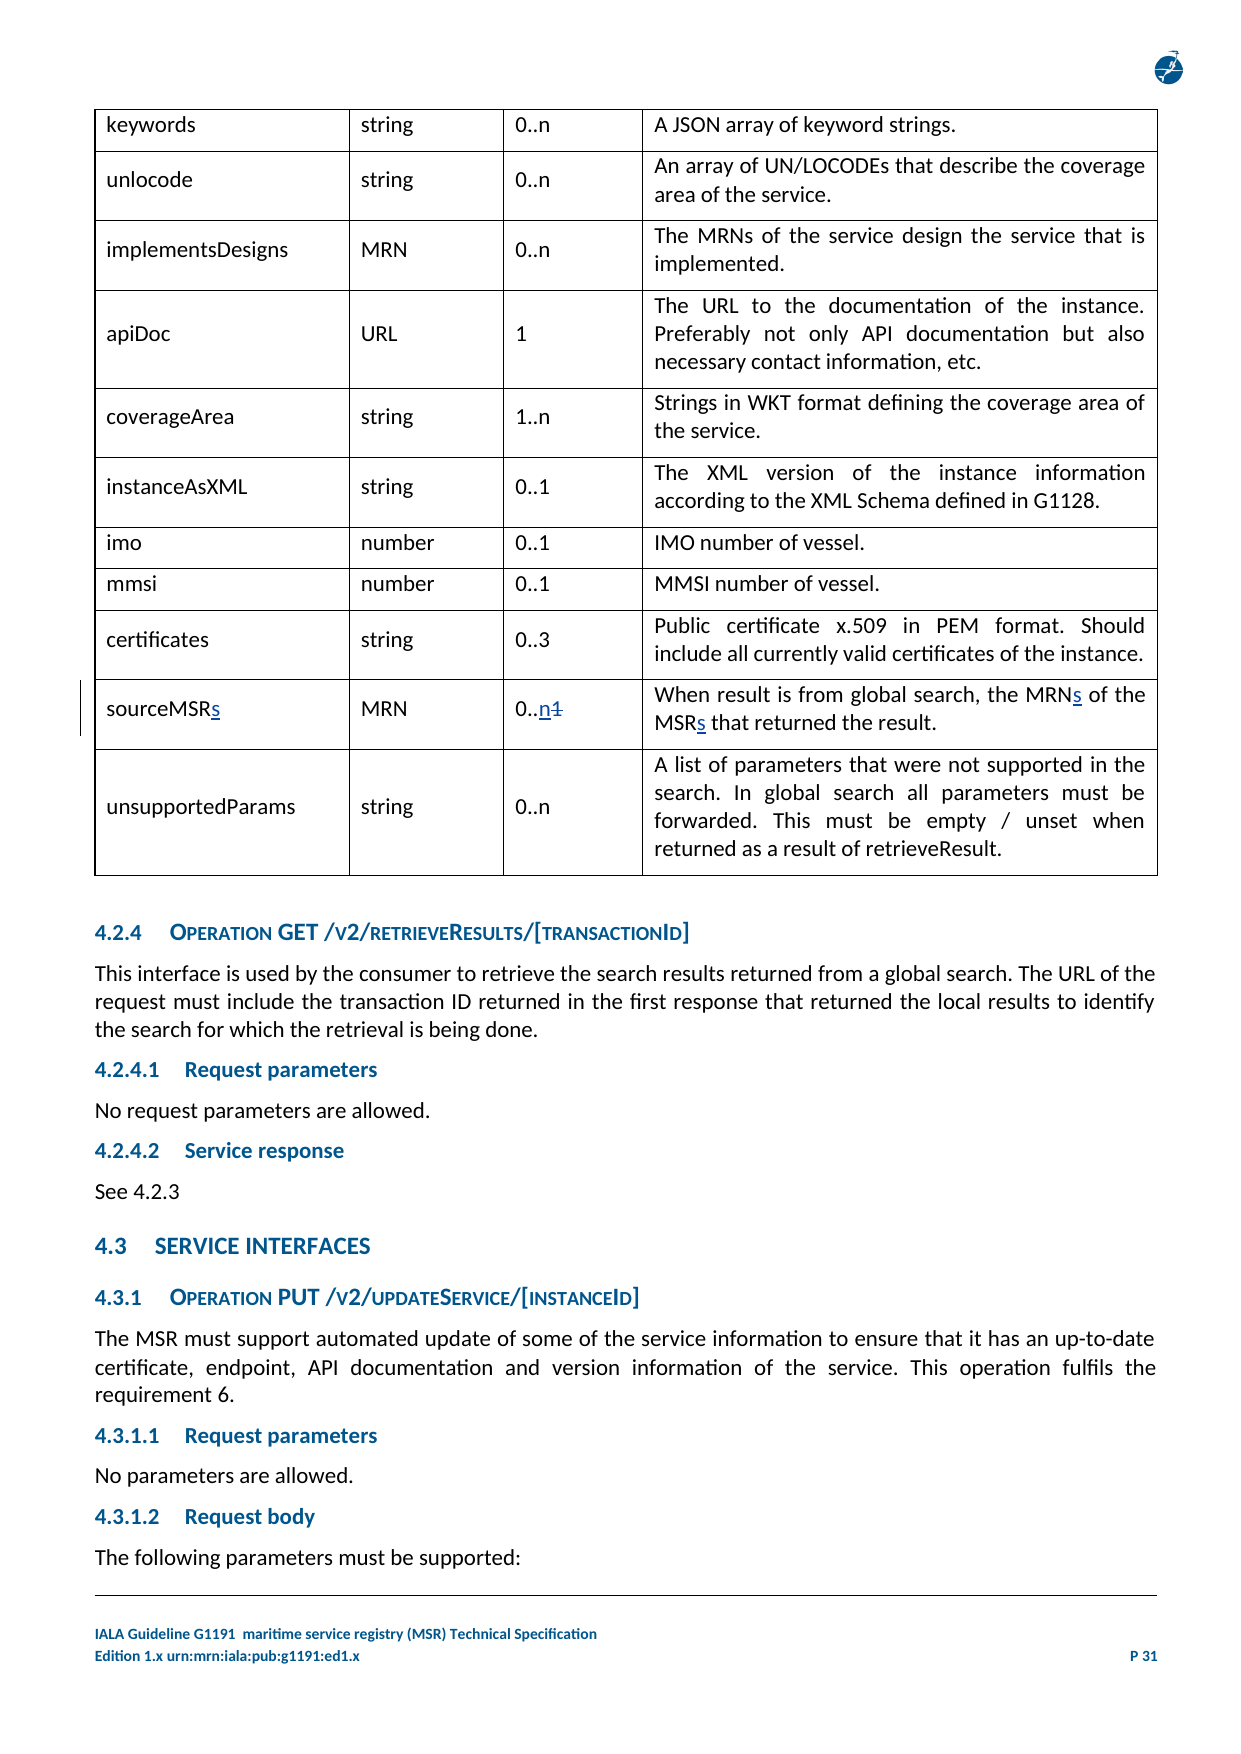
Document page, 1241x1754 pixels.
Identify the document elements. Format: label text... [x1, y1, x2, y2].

table_cell 0..3 [504, 611, 642, 679]
table_cell The URL to the documentation of the instance. Preferably not only API documentation but also necessary contact information, etc. [643, 291, 1157, 387]
table_cell unsupportedParams [96, 750, 349, 874]
subtitle service interfaces [94, 1230, 1084, 1261]
table_cell Public certificate x.509 in PEM format. Should include all currently valid certificates of the instance. [643, 611, 1157, 679]
table_cell IMO number of vessel. [643, 528, 1157, 568]
table_cell implementsDesigns [96, 221, 349, 290]
table_cell string [350, 389, 503, 457]
text The MSR must support automated update of some of the service information to ensure that it has an up-to-date certificate, endpoint, API documentation and version information of the service. This operation fulfils the requirement 6. [94, 1324, 1157, 1409]
table_cell string [350, 110, 503, 151]
table_cell mmsi [96, 569, 349, 610]
table_cell 1..n [504, 389, 642, 457]
table_cell 0..n [504, 750, 642, 874]
table_cell certificates [96, 611, 349, 679]
table_cell apiDoc [96, 291, 349, 387]
table_cell A JSON array of keyword strings. [643, 110, 1157, 151]
table_cell A list of parameters that were not supported in the search. In global search all parameters must be forwarded. This must be empty / unset when returned as a result of retrieveResult. [643, 750, 1157, 874]
subtitle Request parameters [94, 1421, 1054, 1449]
table_cell MRN [350, 680, 503, 749]
table_cell 0..1 [504, 458, 642, 527]
table_cell The MRNs of the service design the service that is implemented. [643, 221, 1157, 290]
table_cell MRN [350, 221, 503, 290]
table_cell string [350, 152, 503, 220]
table_cell 0..n [504, 152, 642, 220]
table_cell 0..n [504, 221, 642, 290]
table_cell string [350, 458, 503, 527]
table_cell coverageArea [96, 389, 349, 457]
subtitle Request parameters [94, 1056, 1054, 1084]
table_cell keywords [96, 110, 349, 151]
table_cell sourceMSR [96, 680, 349, 749]
table_cell string [350, 611, 503, 679]
table_cell number [350, 569, 503, 610]
table_cell MMSI number of vessel. [643, 569, 1157, 610]
subtitle Service response [94, 1137, 1054, 1165]
text This interface is used by the consumer to retrieve the search results returned from a global search. The URL of the request must include the transaction ID returned in the first response that returned the local results to identify the search for which the retrieval is being done. [94, 959, 1157, 1043]
text No request parameters are allowed. [94, 1096, 1157, 1124]
table_cell 0.. [504, 680, 642, 749]
table_cell An array of UN/LOCODEs that describe the coverage area of the service. [643, 152, 1157, 220]
table_cell The XML version of the instance information according to the XML Schema defined in G1128. [643, 458, 1157, 527]
subtitle Operation GET /v2/retrieveResults/[transactionId] [94, 916, 1069, 947]
table_cell instanceAsXML [96, 458, 349, 527]
table_cell 0..n [504, 110, 642, 151]
table_cell number [350, 528, 503, 568]
table_cell URL [350, 291, 503, 387]
table_cell 1 [504, 291, 642, 387]
table_cell Strings in WKT format defining the coverage area of the service. [643, 389, 1157, 457]
subtitle Operation PUT /v2/updateService/[instanceId] [94, 1282, 1069, 1312]
table_cell When result is from global search, the MRN of the MSR that returned the result. [643, 680, 1157, 749]
text The following parameters must be supported: [94, 1543, 1157, 1571]
table_cell unlocode [96, 152, 349, 220]
subtitle Request body [94, 1502, 1054, 1530]
picture [1123, 0, 1241, 119]
text No parameters are allowed. [94, 1462, 1157, 1490]
table_cell imo [96, 528, 349, 568]
table_cell 0..1 [504, 528, 642, 568]
text See 4.2.3 [94, 1177, 1157, 1205]
table_cell string [350, 750, 503, 874]
table_cell 0..1 [504, 569, 642, 610]
